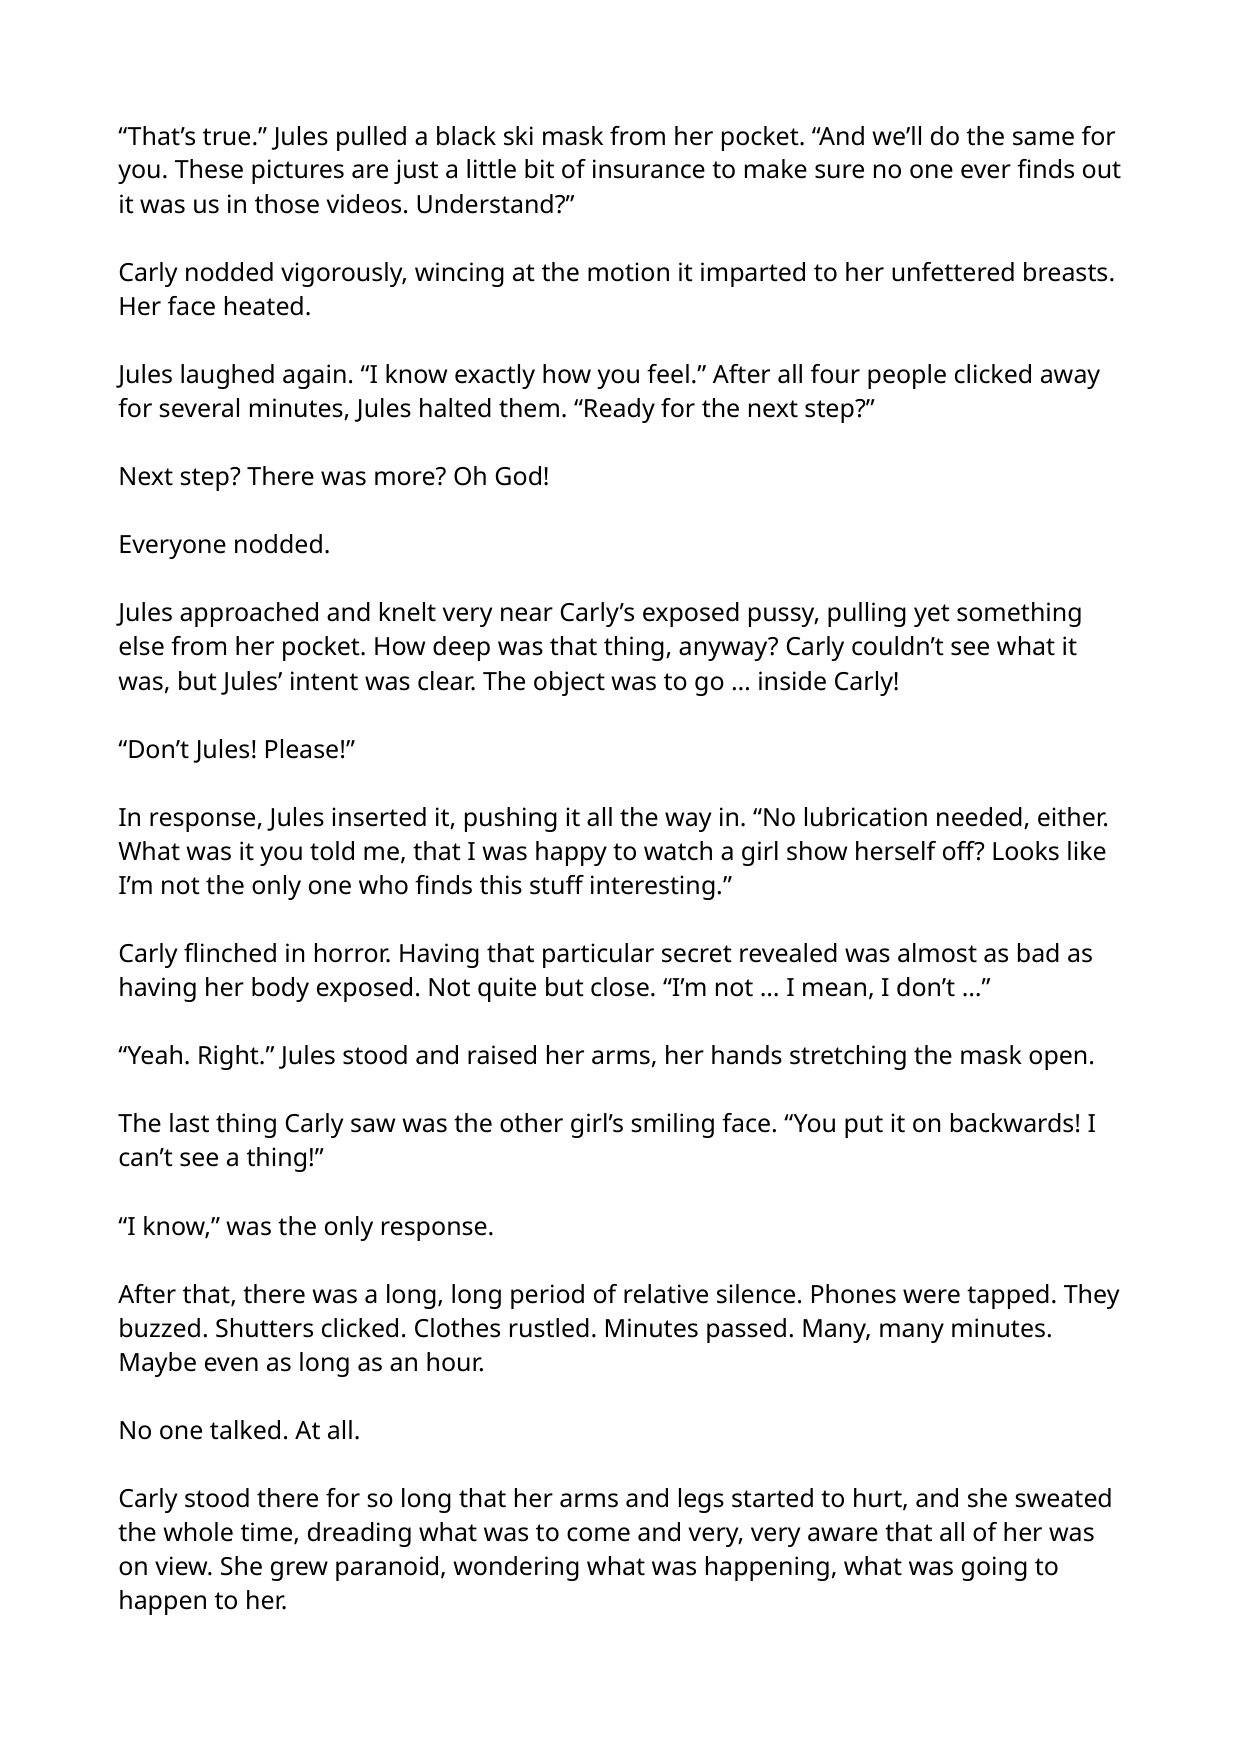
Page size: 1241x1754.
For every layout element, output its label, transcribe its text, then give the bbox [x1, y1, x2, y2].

text Next step? There was more? Oh God! [118, 459, 1122, 493]
text Everyone nodded. [118, 527, 1122, 561]
text Carly flinched in horror. Having that particular secret revealed was almost as bad as having her body exposed. Not quite but close. “I’m not … I mean, I don’t …” [118, 936, 1122, 1004]
text “Don’t Jules! Please!” [118, 731, 1122, 765]
text No one talked. At all. [118, 1412, 1122, 1447]
text Carly nodded vigorously, wincing at the motion it imparted to her unfettered breasts. Her face heated. [118, 254, 1122, 322]
text “I know,” was the only response. [118, 1208, 1122, 1242]
text The last thing Carly saw was the other girl’s smiling face. “You put it on backwards! I can’t see a thing!” [118, 1106, 1122, 1174]
text “Yeah. Right.” Jules stood and raised her arms, her hands stretching the mask open. [118, 1038, 1122, 1072]
text Jules laughed again. “I know exactly how you feel.” After all four people clicked away for several minutes, Jules halted them. “Ready for the next step?” [118, 357, 1122, 425]
text “That’s true.” Jules pulled a black ski mask from her pocket. “And we’ll do the same for you. These pictures are just a little bit of insurance to make sure no one ever finds out it was us in those videos. Understand?” [118, 118, 1122, 220]
text Carly stood there for so long that her arms and legs started to hurt, and she sweated the whole time, dreading what was to come and very, very aware that all of her was on view. She grew paranoid, wondering what was happening, what was going to happen to her. [118, 1481, 1122, 1617]
text After that, there was a long, long period of relative silence. Phones were tapped. They buzzed. Shutters clicked. Clothes rustled. Minutes passed. Many, many minutes. Maybe even as long as an hour. [118, 1276, 1122, 1378]
text Jules approached and knelt very near Carly’s exposed pussy, pulling yet something else from her pocket. How deep was that thing, anyway? Carly couldn’t see what it was, but Jules’ intent was clear. The object was to go … inside Carly! [118, 595, 1122, 697]
text In response, Jules inserted it, pushing it all the way in. “No lubrication needed, either. What was it you told me, that I was happy to watch a girl show herself off? Looks like I’m not the only one who finds this stuff interesting.” [118, 799, 1122, 902]
